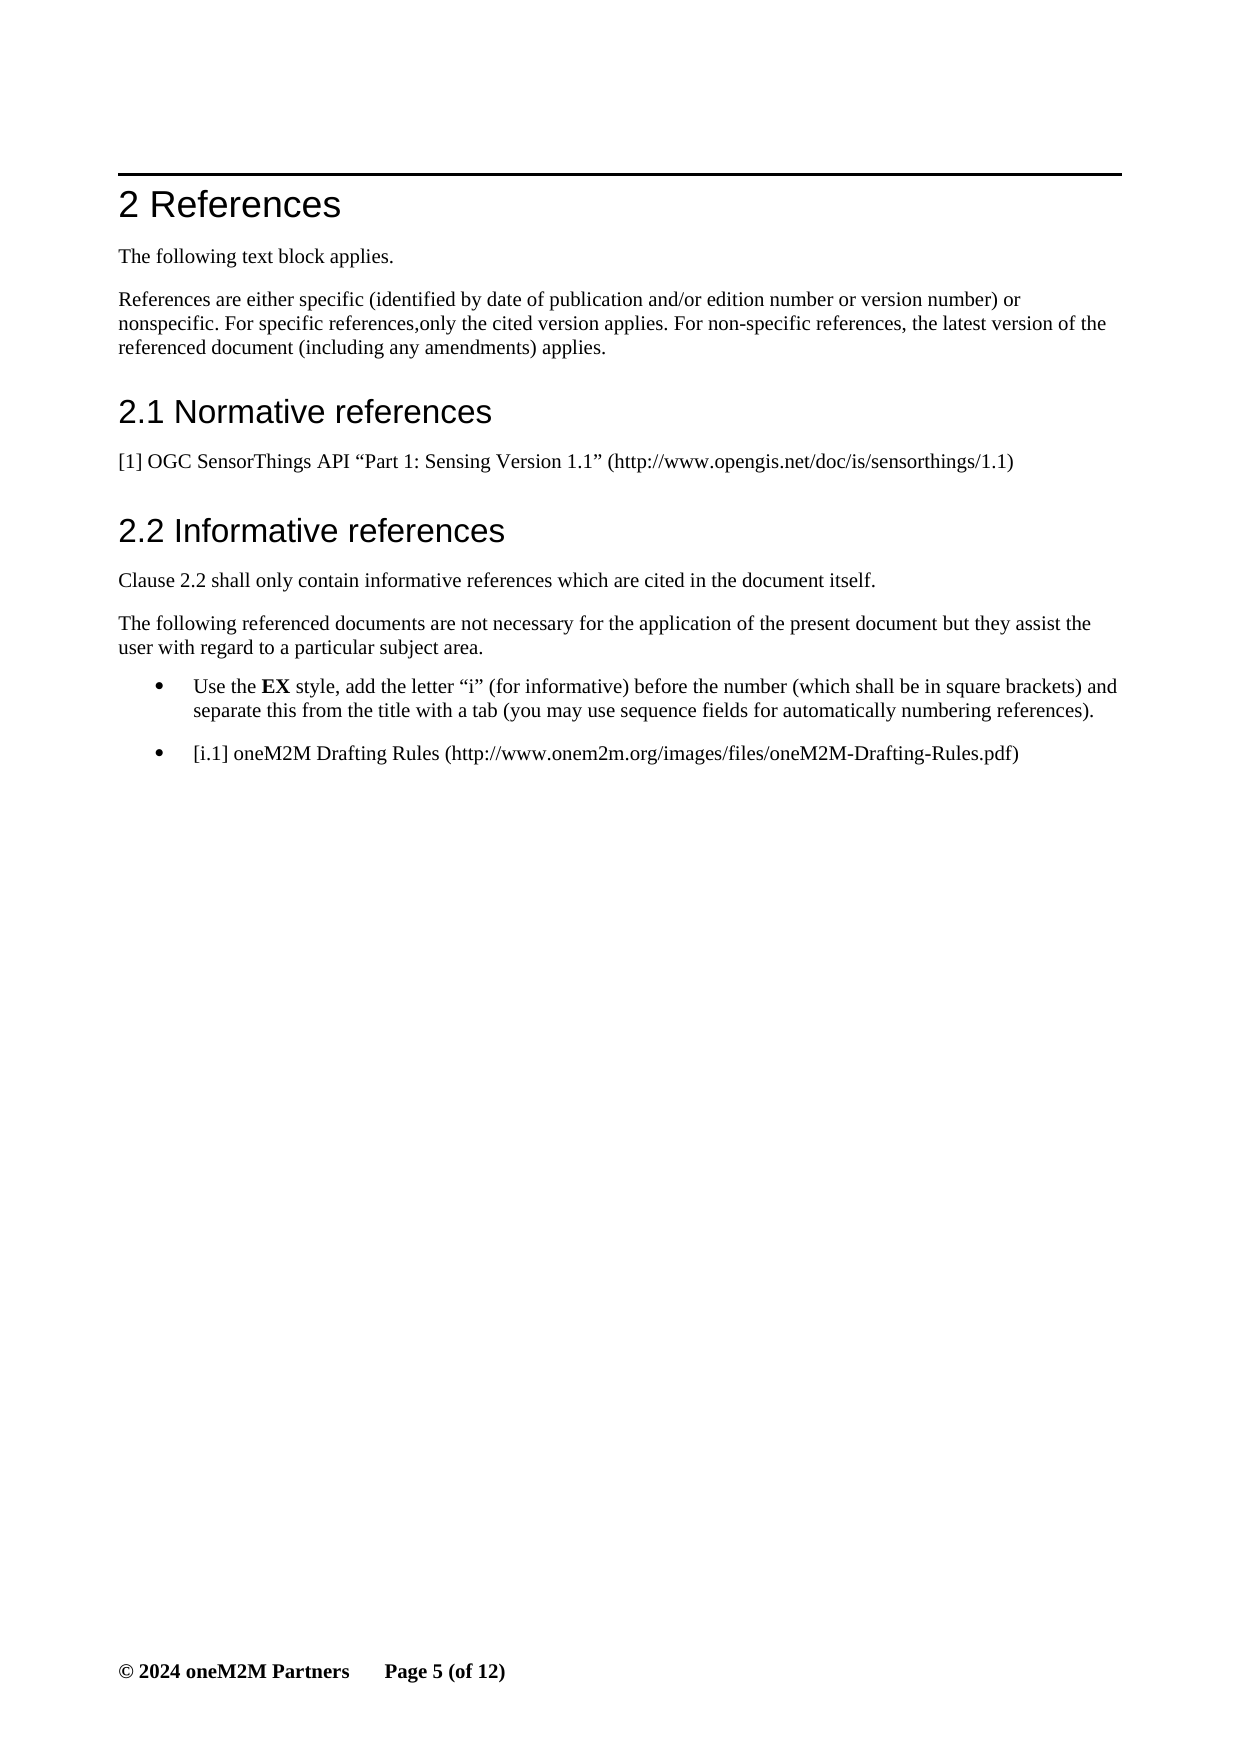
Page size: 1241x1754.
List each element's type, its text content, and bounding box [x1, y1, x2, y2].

text The following referenced documents are not necessary for the application of the present document but they assist the user with regard to a particular subject area. [118, 611, 1122, 659]
subtitle 2 References [118, 176, 1122, 225]
subtitle 2.1 Normative references [118, 392, 1122, 431]
subtitle 2.2 Informative references [118, 511, 1122, 549]
list Use the EX style, add the letter “i” (for informative) before the number (which shall be in square brackets) and separate this from the title with a tab (you may use sequence fields for automatically numbering references). [156, 674, 1122, 722]
text References are either specific (identified by date of publication and/or edition number or version number) or nonspecific. For specific references,only the cited version applies. For non-specific references, the latest version of the referenced document (including any amendments) applies. [118, 287, 1122, 359]
list [i.1] oneM2M Drafting Rules (http://www.onem2m.org/images/files/oneM2M-Drafting-Rules.pdf) [156, 741, 1122, 765]
